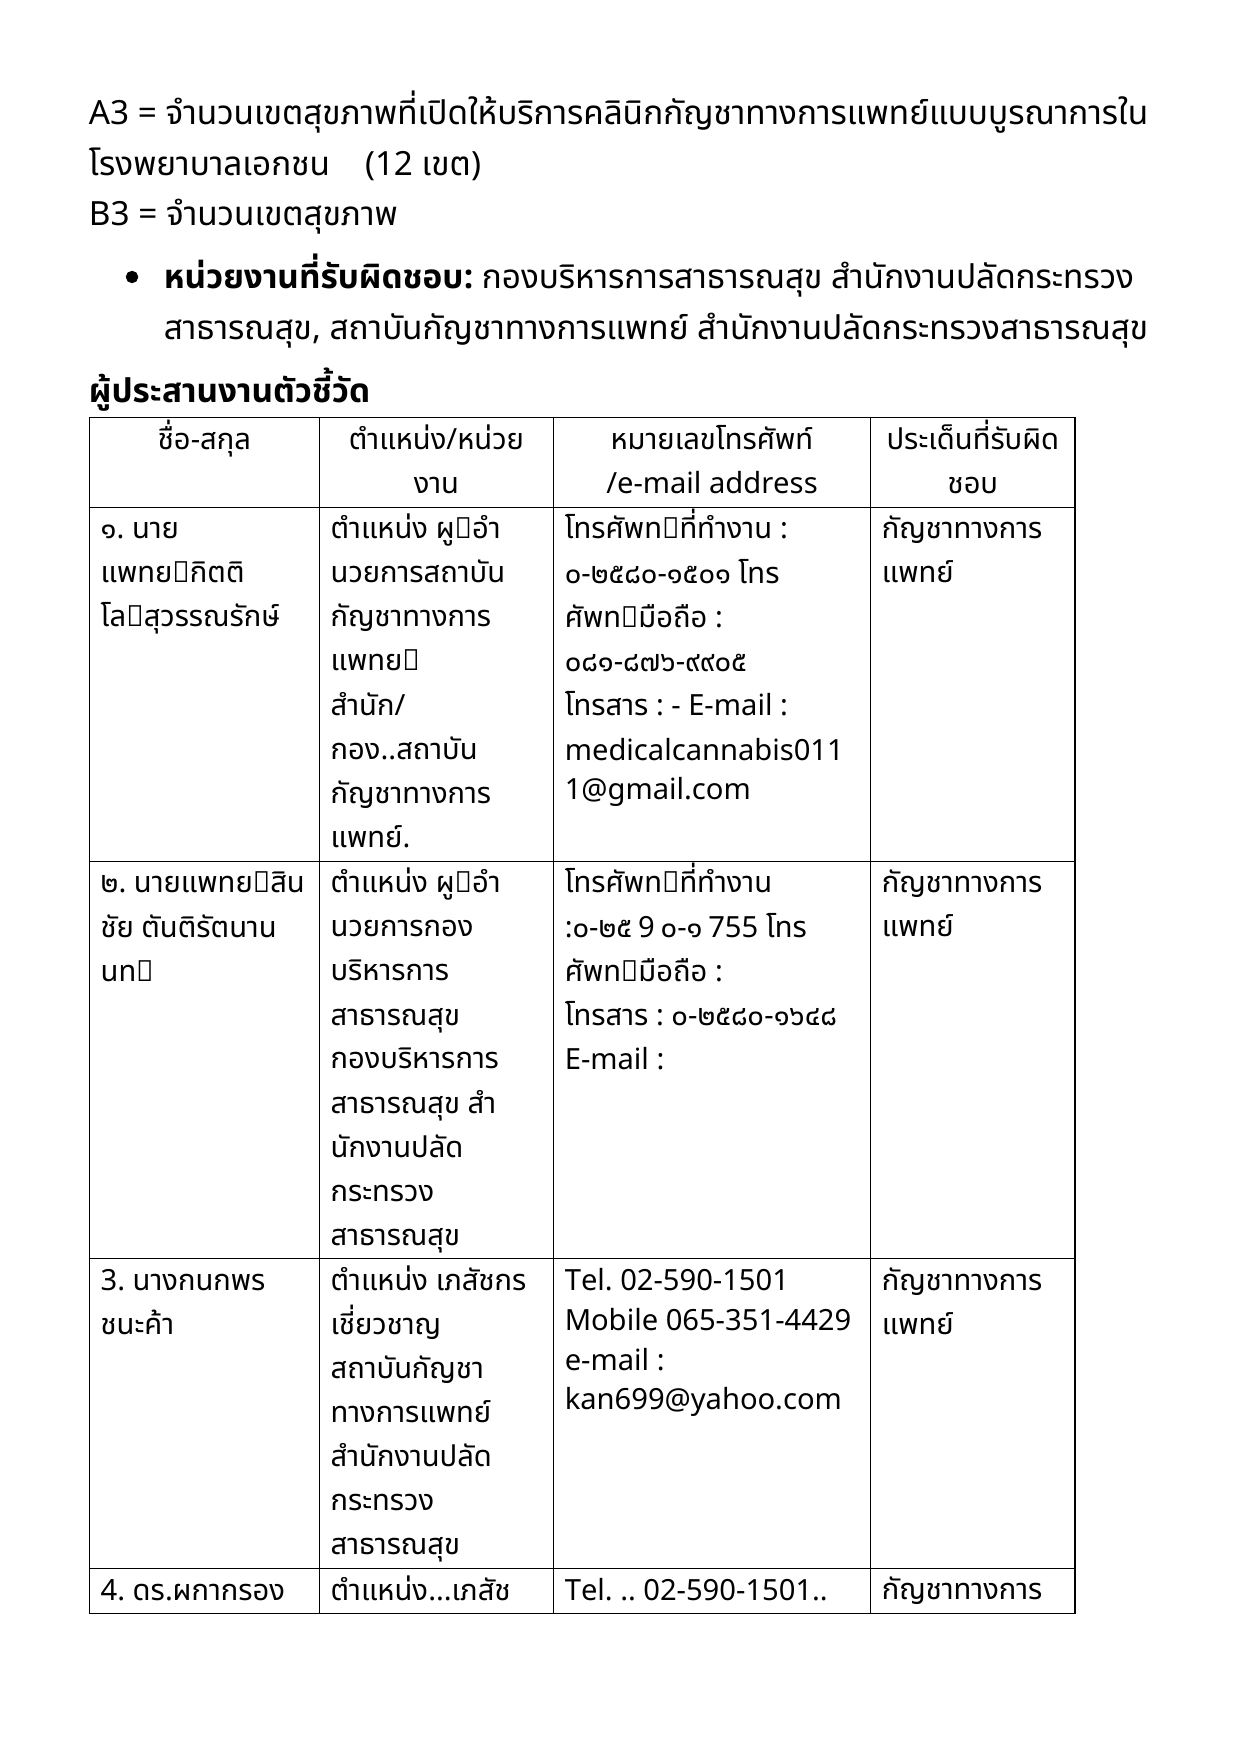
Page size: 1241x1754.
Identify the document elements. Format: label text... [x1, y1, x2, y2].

text ผู้ประสานงานตัวชี้วัด [89, 367, 1152, 417]
text A3 = จำนวนเขตสุขภาพที่เปิดให้บริการคลินิกกัญชาทางการแพทย์แบบบูรณาการในโรงพยาบาลเอกชน (12 เขต) [89, 89, 1152, 190]
table_cell ตำแหน่ง ผูอํานวยการสถาบันกัญชาทางการแพทย สำนัก/กอง..สถาบันกัญชาทางการแพทย์. [320, 508, 553, 861]
text B3 = จำนวนเขตสุขภาพ [89, 190, 1152, 241]
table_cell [320, 1569, 553, 1613]
table_cell กัญชาทางการแพทย์ [871, 862, 1074, 1258]
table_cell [90, 1569, 319, 1613]
table_cell 3. นางกนกพร ชนะค้า [90, 1259, 319, 1568]
table_header ชื่อ-สกุล [90, 418, 319, 507]
table_cell ตำแหน่ง ผูอํานวยการกองบริหารการสาธารณสุข กองบริหารการสาธารณสุข สํานักงานปลัดกระทรวงสาธารณสุข [320, 862, 553, 1258]
table_cell กัญชาทางการแพทย์ [871, 1569, 1074, 1613]
table_cell ตำแหน่ง เภสัชกรเชี่ยวชาญ สถาบันกัญชาทางการแพทย์ สํานักงานปลัดกระทรวงสาธารณสุข [320, 1259, 553, 1568]
table_cell โทรศัพทที่ทํางาน :๐-๒๕9๐-๑755 โทรศัพทมือถือ : โทรสาร : ๐-๒๕๘๐-๑๖๔๘ E-mail : [554, 862, 870, 1258]
table_cell Tel. 02-590-1501 Mobile 065-351-4429 e-mail : kan699@yahoo.com [554, 1259, 870, 1568]
table_header หมายเลขโทรศัพท์ /e-mail address [554, 418, 870, 507]
table_header ตำแหน่ง/หน่วยงาน [320, 418, 553, 507]
table_header ประเด็นที่รับผิดชอบ [871, 418, 1074, 507]
table_cell ๑. นายแพทยกิตติ โลสุวรรณรักษ์ [90, 508, 319, 861]
table_cell กัญชาทางการแพทย์ [871, 1259, 1074, 1568]
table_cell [554, 1569, 870, 1613]
table_cell กัญชาทางการแพทย์ [871, 508, 1074, 861]
list หน่วยงานที่รับผิดชอบ: กองบริหารการสาธารณสุข สํานักงานปลัดกระทรวงสาธารณสุข, สถาบันกัญชาทางการแพทย์ สำนักงานปลัดกระทรวงสาธารณสุข [126, 253, 1152, 354]
table_cell ๒. นายแพทยสินชัย ตันติรัตนานนท [90, 862, 319, 1258]
table_cell โทรศัพทที่ทํางาน : ๐-๒๕๘๐-๑๕๐๑ โทรศัพทมือถือ : ๐๘๑-๘๗๖-๙๙๐๕ โทรสาร : - E-mail : medicalcannabis0111@gmail.com [554, 508, 870, 861]
